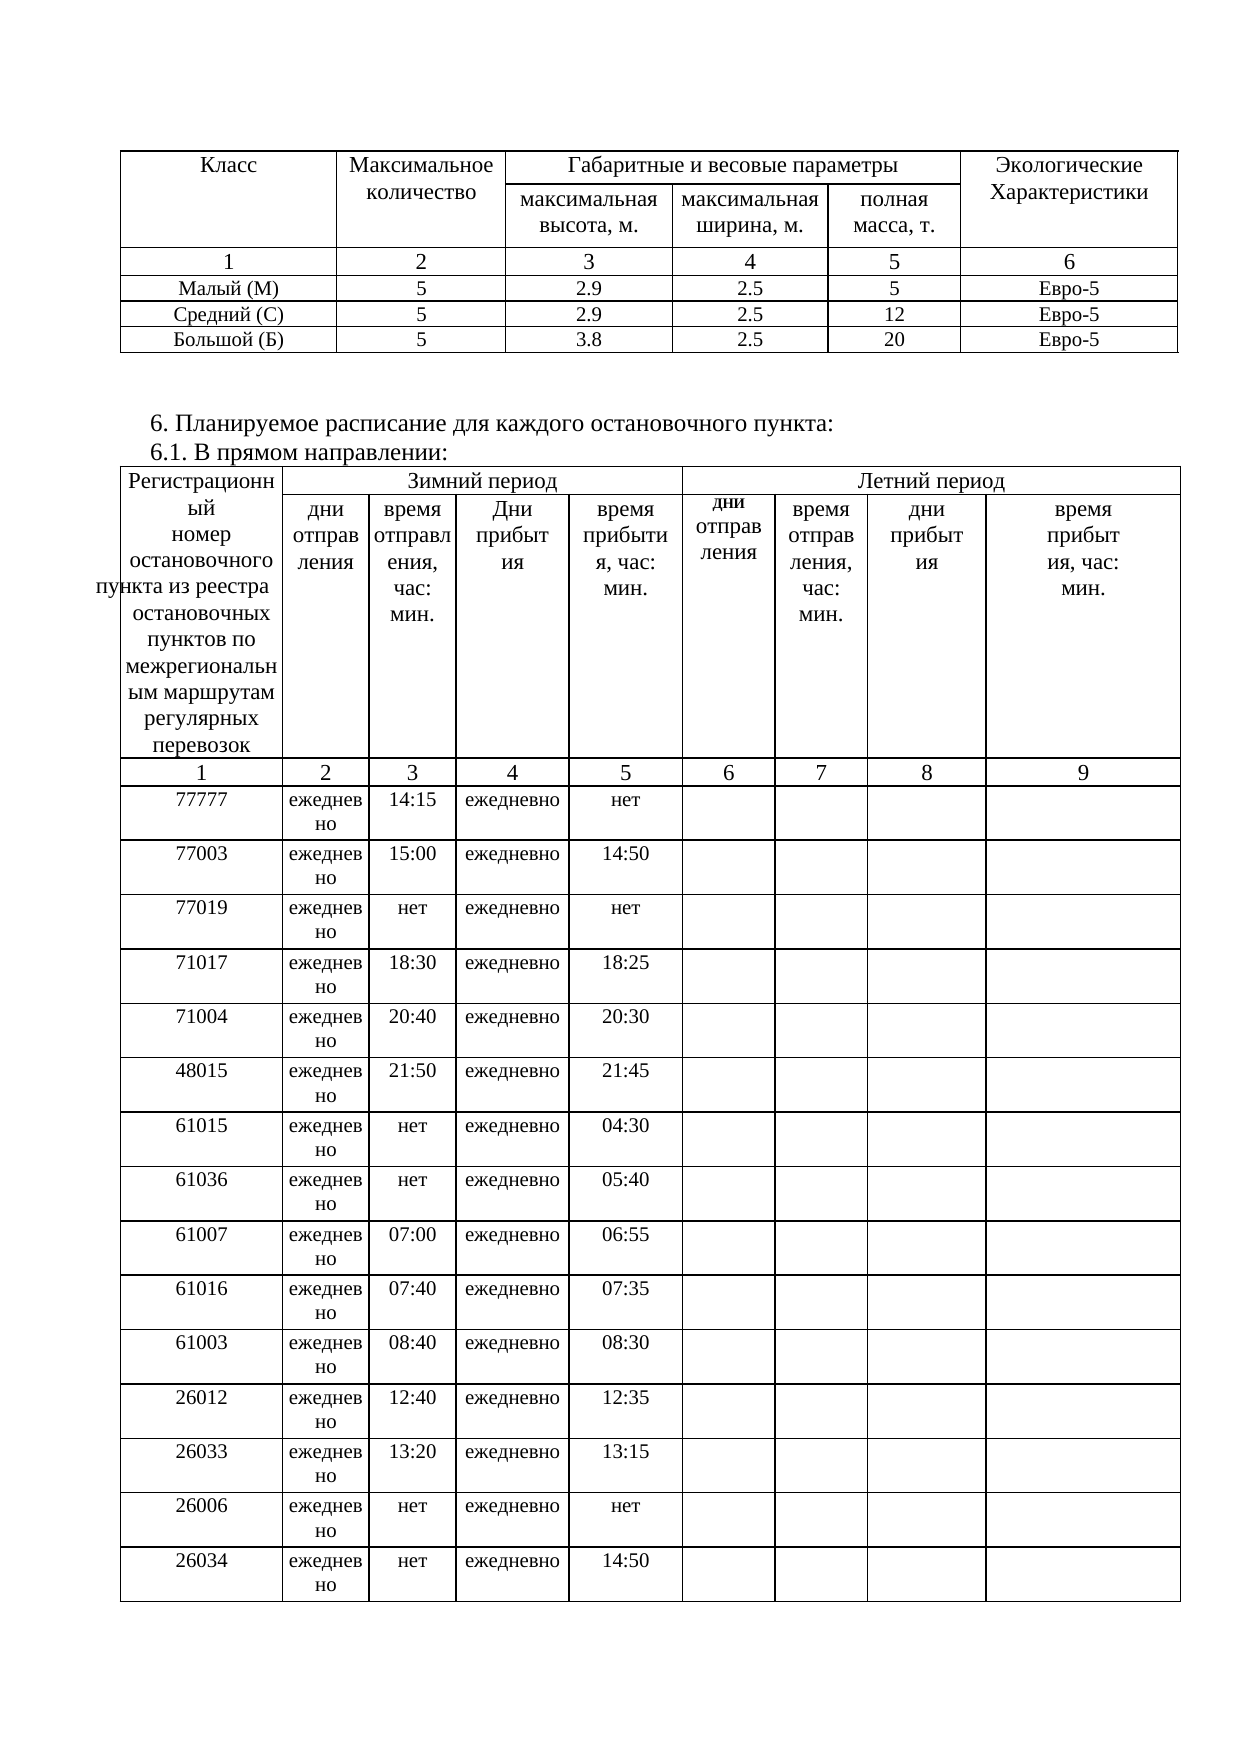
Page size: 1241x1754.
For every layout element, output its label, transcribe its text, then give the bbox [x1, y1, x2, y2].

table_cell 12:40 [370, 1385, 455, 1437]
table_cell полная масса, т. [829, 185, 960, 247]
table_cell [776, 1439, 867, 1492]
table_cell 14:50 [570, 1548, 682, 1601]
table_cell [868, 1330, 985, 1383]
table_cell [868, 1385, 985, 1437]
table_cell ежедневно [283, 1276, 368, 1329]
text 6.1. В прямом направлении: [150, 437, 1090, 466]
table_cell [868, 841, 985, 894]
table_cell 2.9 [506, 302, 672, 326]
table_cell [868, 1058, 985, 1111]
table_cell [868, 950, 985, 1002]
table_cell 08:30 [570, 1330, 682, 1383]
table_cell 14:15 [370, 787, 455, 839]
table_cell 07:00 [370, 1222, 455, 1274]
table_cell [987, 841, 1180, 894]
table_cell [987, 787, 1180, 839]
table_cell ежедневно [283, 1004, 368, 1057]
table_cell 15:00 [370, 841, 455, 894]
table_cell [987, 1493, 1180, 1546]
table_cell 1 [121, 248, 336, 274]
table_cell 07:35 [570, 1276, 682, 1329]
table_header Зимний период [283, 467, 682, 493]
table_cell 2.9 [506, 276, 672, 300]
table_cell дни прибыт ия [868, 495, 985, 757]
table_cell Большой (Б) [121, 327, 336, 351]
table_cell 3 [506, 248, 672, 274]
table_cell [776, 1276, 867, 1329]
table_cell 2 [337, 248, 505, 274]
table_cell [987, 1113, 1180, 1166]
table_cell 3 [370, 759, 455, 785]
table_cell [776, 787, 867, 839]
table_cell 48015 [121, 1058, 282, 1111]
table_cell [987, 1167, 1180, 1220]
table_cell [987, 895, 1180, 948]
table_cell ежедневно [457, 1058, 568, 1111]
table_cell [868, 1004, 985, 1057]
table_cell 77019 [121, 895, 282, 948]
table_cell 20:40 [370, 1004, 455, 1057]
table_cell 21:45 [570, 1058, 682, 1111]
table_cell 5 [337, 302, 505, 326]
table_cell ежедневно [457, 1276, 568, 1329]
table_cell ежедневно [457, 1113, 568, 1166]
table_cell максимальная ширина, м. [673, 185, 827, 247]
table_cell [776, 841, 867, 894]
table_cell [987, 1548, 1180, 1601]
table_cell ежедневно [457, 950, 568, 1002]
table_cell 18:30 [370, 950, 455, 1002]
table_cell нет [370, 1548, 455, 1601]
table_cell [683, 1276, 774, 1329]
table_cell [987, 950, 1180, 1002]
table_cell Дни прибыт ия [457, 495, 568, 757]
table_cell время прибыт ия, час: мин. [987, 495, 1180, 757]
table_cell 06:55 [570, 1222, 682, 1274]
table_cell 20:30 [570, 1004, 682, 1057]
table_cell ежедневно [283, 1385, 368, 1437]
table_cell [776, 1330, 867, 1383]
text 6. Планируемое расписание для каждого остановочного пункта: [150, 408, 1090, 437]
table_cell [683, 1058, 774, 1111]
table_cell ежедневно [457, 1222, 568, 1274]
table_cell 61003 [121, 1330, 282, 1383]
table_cell нет [570, 787, 682, 839]
table_cell 71004 [121, 1004, 282, 1057]
table_cell дни отправ ления [283, 495, 368, 757]
table_cell 08:40 [370, 1330, 455, 1383]
table_cell ежедневно [457, 1493, 568, 1546]
table_cell [868, 1548, 985, 1601]
table_cell ежедневно [457, 841, 568, 894]
table_cell время отправл ения, час: мин. [370, 495, 455, 757]
table_cell ежедневно [283, 787, 368, 839]
table_cell 77777 [121, 787, 282, 839]
table_cell 4 [673, 248, 827, 274]
table_cell [776, 1113, 867, 1166]
table_cell нет [370, 1113, 455, 1166]
table_cell максимальная высота, м. [506, 185, 672, 247]
table_cell нет [370, 1167, 455, 1220]
table_cell [683, 950, 774, 1002]
table_header Габаритные и весовые параметры [506, 152, 960, 183]
table_cell ежедневно [457, 1439, 568, 1492]
table_cell 13:20 [370, 1439, 455, 1492]
table_cell [987, 1004, 1180, 1057]
table_cell 1 [121, 759, 282, 785]
table_cell [776, 1548, 867, 1601]
table_cell [683, 1004, 774, 1057]
table_cell [987, 1222, 1180, 1274]
table_cell 6 [961, 248, 1177, 274]
table_cell 2 [283, 759, 368, 785]
table_cell [683, 841, 774, 894]
table_cell ежедневно [283, 1548, 368, 1601]
table_cell [683, 787, 774, 839]
table_cell [776, 1493, 867, 1546]
table_cell [683, 1330, 774, 1383]
table_cell ежедневно [283, 1222, 368, 1274]
table_cell 04:30 [570, 1113, 682, 1166]
table_cell [776, 1058, 867, 1111]
table_cell [683, 1385, 774, 1437]
table_cell 2.5 [673, 276, 827, 300]
table_cell [987, 1439, 1180, 1492]
table_cell ежедневно [457, 1004, 568, 1057]
table_cell [683, 1439, 774, 1492]
table_cell ежедневно [283, 1113, 368, 1166]
table_cell [868, 1276, 985, 1329]
table_cell [868, 895, 985, 948]
table_cell 5 [337, 276, 505, 300]
table_cell 7 [776, 759, 867, 785]
table_cell 26033 [121, 1439, 282, 1492]
table_cell ежедневно [283, 1493, 368, 1546]
table_cell Средний (С) [121, 302, 336, 326]
table_cell 07:40 [370, 1276, 455, 1329]
table_cell ежедневно [283, 1439, 368, 1492]
table_cell [868, 1493, 985, 1546]
table_cell ежедневно [457, 1167, 568, 1220]
table_cell 71017 [121, 950, 282, 1002]
table_cell время отправ ления, час: мин. [776, 495, 867, 757]
table_cell ежедневно [457, 895, 568, 948]
table_cell 21:50 [370, 1058, 455, 1111]
table_cell [683, 895, 774, 948]
table_cell [683, 1113, 774, 1166]
table_cell 05:40 [570, 1167, 682, 1220]
table_cell ежедневно [283, 950, 368, 1002]
table_cell [776, 895, 867, 948]
table_cell [987, 1276, 1180, 1329]
table_cell ежедневно [457, 787, 568, 839]
table_cell [776, 1004, 867, 1057]
table_cell 61007 [121, 1222, 282, 1274]
table_cell [868, 1222, 985, 1274]
table_cell 5 [829, 248, 960, 274]
table_cell [987, 1058, 1180, 1111]
table_cell ежедневно [283, 1058, 368, 1111]
table_cell ДНИ отправ ления [683, 495, 774, 757]
table_cell 2.5 [673, 302, 827, 326]
table_cell Евро-5 [961, 276, 1177, 300]
table_header Экологические Характеристики [961, 152, 1177, 247]
table_cell ежедневно [283, 895, 368, 948]
table_cell Малый (М) [121, 276, 336, 300]
table_cell 5 [570, 759, 682, 785]
table_cell 61036 [121, 1167, 282, 1220]
table_cell 18:25 [570, 950, 682, 1002]
table_cell [868, 1113, 985, 1166]
table_cell 8 [868, 759, 985, 785]
table_cell ежедневно [283, 1330, 368, 1383]
table_cell 61016 [121, 1276, 282, 1329]
table_cell 5 [829, 276, 960, 300]
table_cell Евро-5 [961, 327, 1177, 351]
table_header Регистрационный номер остановочного пункта из реестра остановочных пунктов по межрегиональным маршрутам регулярных перевозок [121, 467, 282, 757]
table_cell 13:15 [570, 1439, 682, 1492]
table_cell ежедневно [457, 1385, 568, 1437]
table_cell [868, 787, 985, 839]
table_cell ежедневно [283, 1167, 368, 1220]
table_cell время прибыти я, час: мин. [570, 495, 682, 757]
table_cell 26006 [121, 1493, 282, 1546]
table_cell [868, 1167, 985, 1220]
table_cell [776, 1385, 867, 1437]
table_cell 4 [457, 759, 568, 785]
table_cell Евро-5 [961, 302, 1177, 326]
table_cell 61015 [121, 1113, 282, 1166]
table_cell 12 [829, 302, 960, 326]
table_cell [868, 1439, 985, 1492]
table_header Класс [121, 152, 336, 247]
table_cell нет [570, 895, 682, 948]
table_cell ежедневно [283, 841, 368, 894]
table_cell 3.8 [506, 327, 672, 351]
table_cell [683, 1493, 774, 1546]
table_cell 20 [829, 327, 960, 351]
table_cell [683, 1222, 774, 1274]
table_cell [683, 1167, 774, 1220]
table_cell 26034 [121, 1548, 282, 1601]
table_header Максимальное количество [337, 152, 505, 247]
table_cell [987, 1385, 1180, 1437]
table_cell 12:35 [570, 1385, 682, 1437]
table_cell 14:50 [570, 841, 682, 894]
table_header Летний период [683, 467, 1180, 493]
table_cell 26012 [121, 1385, 282, 1437]
table_cell [683, 1548, 774, 1601]
table_cell 2.5 [673, 327, 827, 351]
table_cell нет [570, 1493, 682, 1546]
table_cell 9 [987, 759, 1180, 785]
table_cell ежедневно [457, 1330, 568, 1383]
table_cell нет [370, 895, 455, 948]
table_cell [776, 1167, 867, 1220]
table_cell 77003 [121, 841, 282, 894]
table_cell нет [370, 1493, 455, 1546]
table_cell ежедневно [457, 1548, 568, 1601]
table_cell 5 [337, 327, 505, 351]
table_cell 6 [683, 759, 774, 785]
table_cell [987, 1330, 1180, 1383]
table_cell [776, 950, 867, 1002]
table_cell [776, 1222, 867, 1274]
